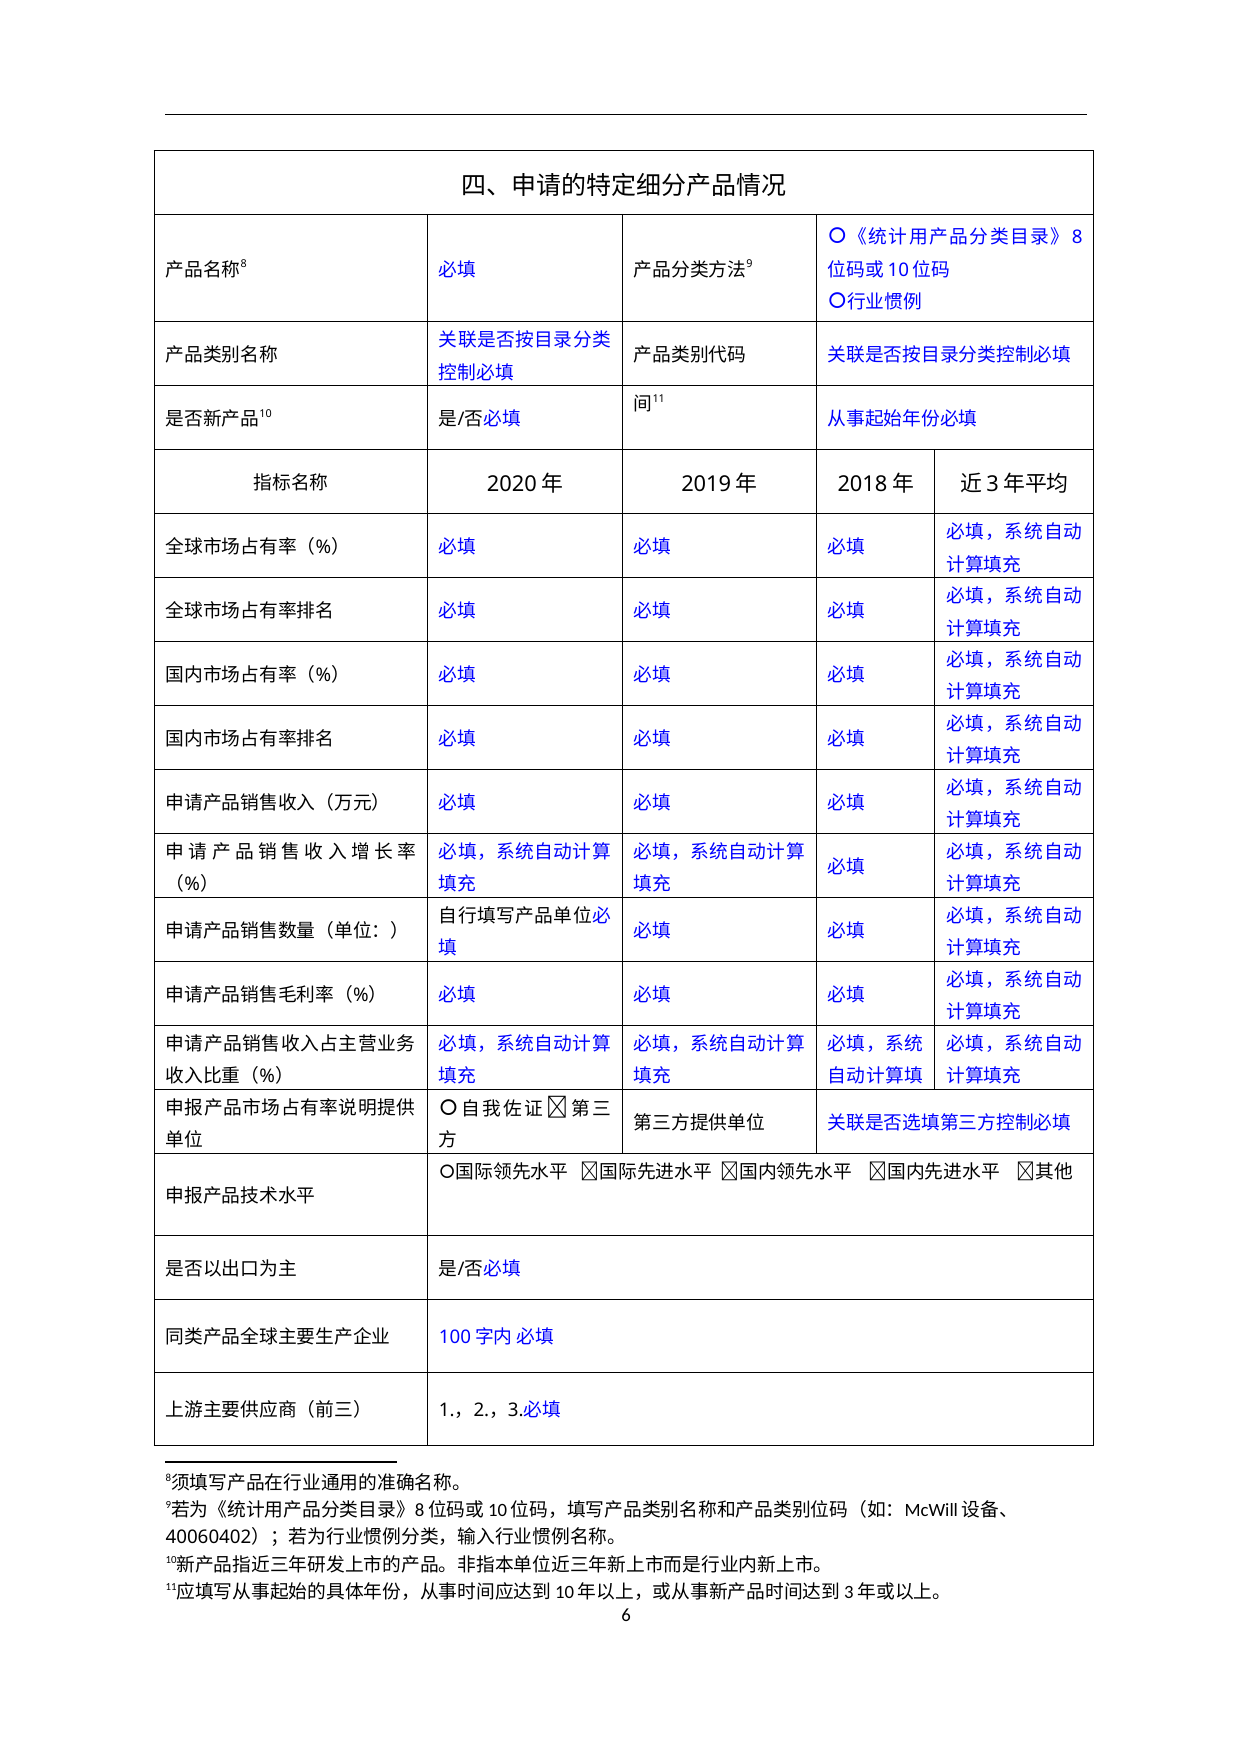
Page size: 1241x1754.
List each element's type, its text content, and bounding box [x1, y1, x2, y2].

table_cell 是否新产品 [155, 386, 427, 449]
table_cell 同类产品全球主要生产企业 [155, 1300, 427, 1372]
table_cell 国际领先水平 国际先进水平 国内领先水平 国内先进水平 其他 [428, 1154, 1093, 1235]
table_cell 100字内 必填 [428, 1300, 1093, 1372]
table_cell 必填，系统自动计算填充 [935, 642, 1093, 705]
table_cell 必填 [623, 898, 816, 961]
table_cell 关联是否按目录分类控制必填 [428, 322, 622, 385]
table_cell 必填，系统自动计算填充 [935, 834, 1093, 897]
table_cell 必填 [428, 578, 622, 641]
table_cell 必填，系统自动计算填充 [817, 1026, 934, 1089]
table_cell 必填 [623, 962, 816, 1025]
table_cell 必填 [428, 642, 622, 705]
table_cell 必填，系统自动计算填充 [428, 1026, 622, 1089]
table_cell 自我佐证第三方 [428, 1090, 622, 1153]
table_cell 2018年 [817, 450, 934, 513]
table_cell 必填 [817, 834, 934, 897]
table_cell 近3年平均 [935, 450, 1093, 513]
table_cell 必填，系统自动计算填充 [428, 834, 622, 897]
table_cell 必填，系统自动计算填充 [935, 578, 1093, 641]
table_cell 必填 [817, 514, 934, 577]
table_cell 必填 [428, 706, 622, 769]
table_cell 必填，系统自动计算填充 [623, 834, 816, 897]
table_cell 必填 [623, 514, 816, 577]
table_cell 产品分类方法 [623, 215, 816, 321]
table_cell 从事起始年份必填 [817, 386, 1093, 449]
table_cell 申请产品销售收入（万元） [155, 770, 427, 833]
table_cell 必填，系统自动计算填充 [935, 706, 1093, 769]
table_cell 四、申请的特定细分产品情况 [155, 151, 1093, 214]
table_cell 是否以出口为主 [155, 1236, 427, 1299]
table_cell 从事该产品领域时间 [623, 386, 816, 449]
table_cell 国内市场占有率排名 [155, 706, 427, 769]
table_cell 是/否必填 [428, 1236, 1093, 1299]
table_cell 必填 [817, 898, 934, 961]
table_cell 第三方提供单位 [623, 1090, 816, 1153]
table_cell 自行填写产品单位必填 [428, 898, 622, 961]
table_cell 必填，系统自动计算填充 [935, 962, 1093, 1025]
table_cell 全球市场占有率（%） [155, 514, 427, 577]
table_cell 必填，系统自动计算填充 [935, 514, 1093, 577]
table_cell 申报产品市场占有率说明提供单位 [155, 1090, 427, 1153]
table_cell 上游主要供应商（前三） [155, 1373, 427, 1444]
table_cell 申请产品销售收入增长率（%） [155, 834, 427, 897]
table_cell 产品类别代码 [623, 322, 816, 385]
table_cell 关联是否选填第三方控制必填 [817, 1090, 1093, 1153]
table_cell 申请产品销售数量（单位：） [155, 898, 427, 961]
table_cell 产品类别名称 [155, 322, 427, 385]
table_cell 申报产品技术水平 [155, 1154, 427, 1235]
table_cell 《统计用产品分类目录》8位码或10位码 行业惯例 [817, 215, 1093, 321]
table_cell 必填 [817, 642, 934, 705]
table_cell 全球市场占有率排名 [155, 578, 427, 641]
table_cell 国内市场占有率（%） [155, 642, 427, 705]
table_cell 关联是否按目录分类控制必填 [817, 322, 1093, 385]
table_cell 是/否必填 [428, 386, 622, 449]
table_cell 产品名称 [155, 215, 427, 321]
table_cell 必填 [428, 962, 622, 1025]
table_cell 1.，2.，3.必填 [428, 1373, 1093, 1444]
table_cell 2019年 [623, 450, 816, 513]
table_cell 指标名称 [155, 450, 427, 513]
table_cell 必填 [817, 962, 934, 1025]
table_cell 必填 [817, 706, 934, 769]
table_cell 必填 [428, 770, 622, 833]
table_cell 申请产品销售毛利率（%） [155, 962, 427, 1025]
table_cell 必填 [817, 770, 934, 833]
table_cell 必填 [623, 578, 816, 641]
table_cell 必填 [817, 578, 934, 641]
table_cell 申请产品销售收入占主营业务收入比重（%） [155, 1026, 427, 1089]
table_cell 必填 [623, 706, 816, 769]
table_cell 必填，系统自动计算填充 [623, 1026, 816, 1089]
table_cell 必填 [623, 770, 816, 833]
table_cell 必填，系统自动计算填充 [935, 898, 1093, 961]
table_cell 必填 [623, 642, 816, 705]
table_cell 2020年 [428, 450, 622, 513]
table_cell 必填，系统自动计算填充 [935, 770, 1093, 833]
table_cell 必填，系统自动计算填充 [935, 1026, 1093, 1089]
table_cell 必填 [428, 514, 622, 577]
table_cell 必填 [428, 215, 622, 321]
